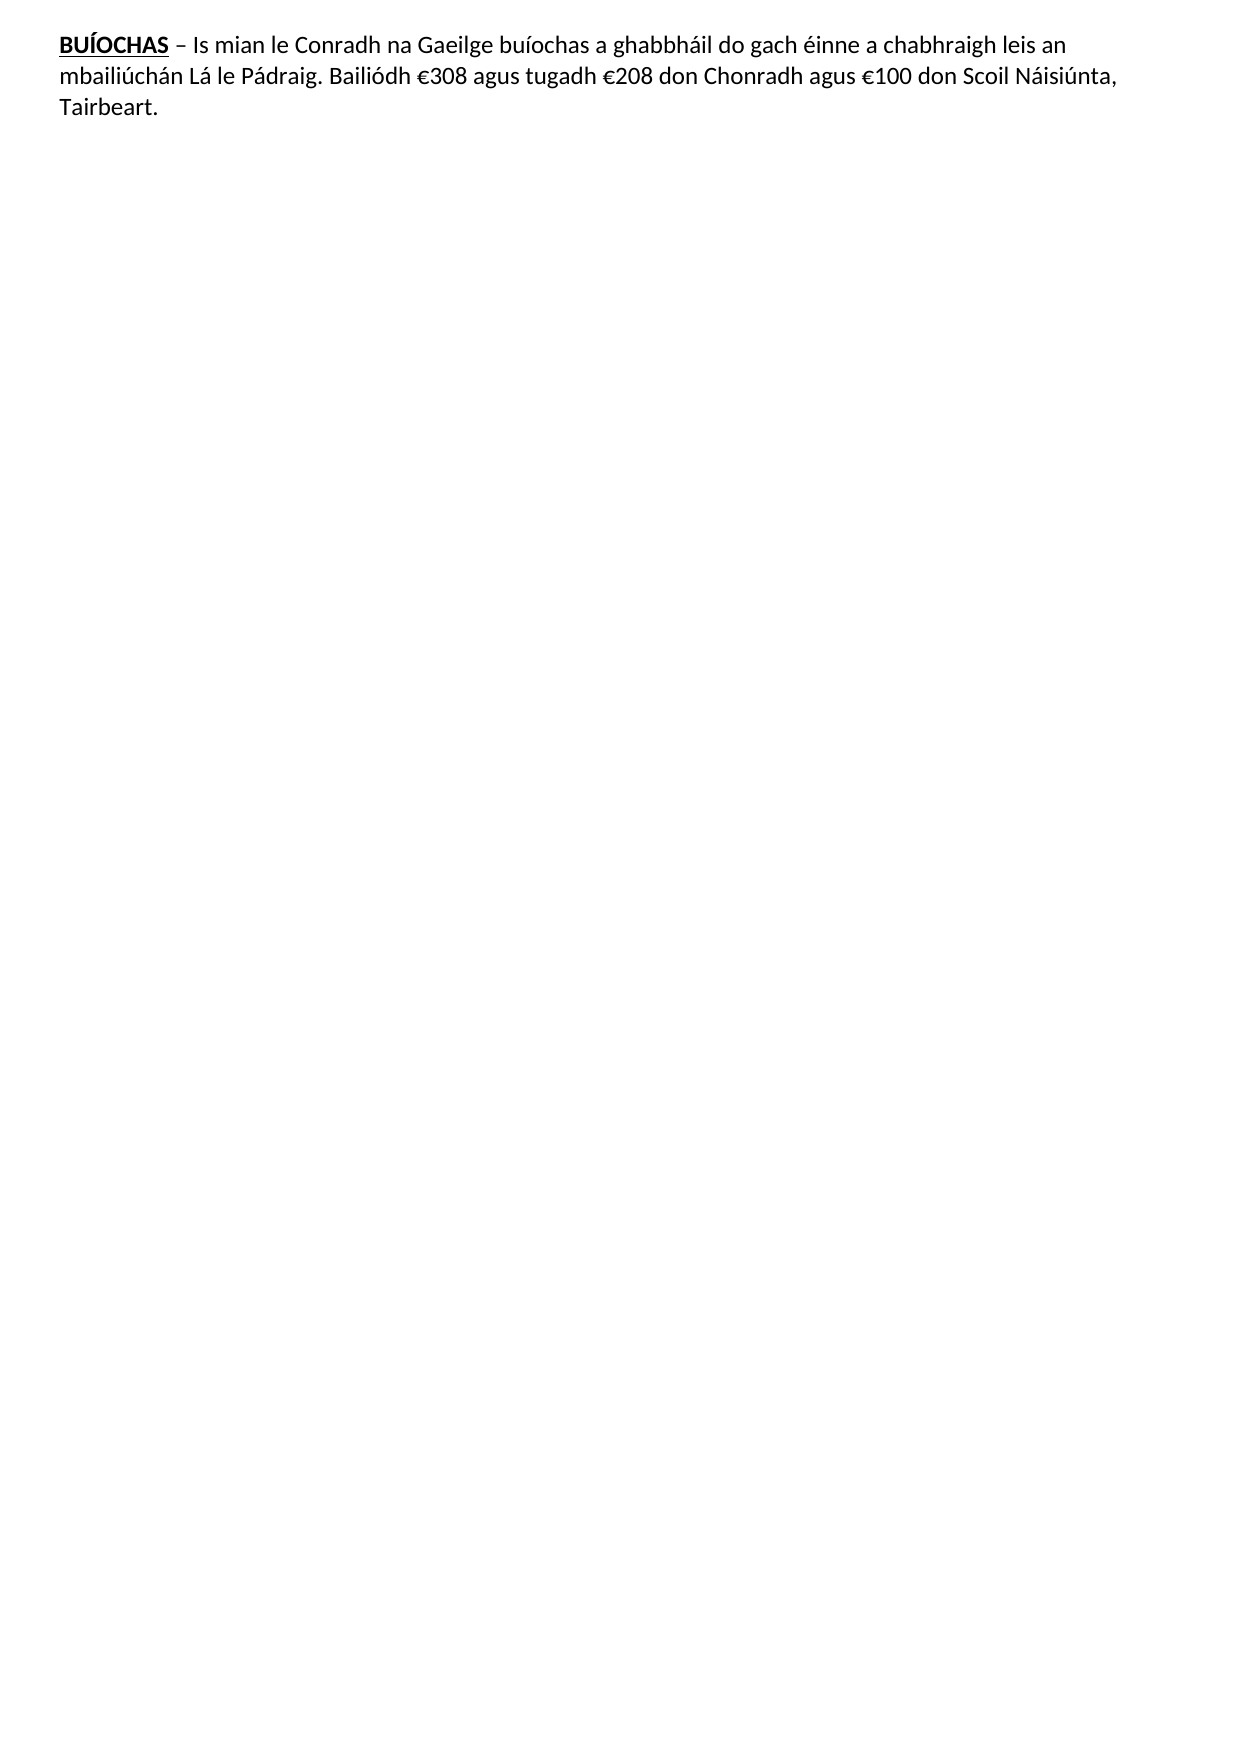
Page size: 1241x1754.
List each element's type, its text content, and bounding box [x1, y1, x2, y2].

text BUÍOCHAS – Is mian le Conradh na Gaeilge buíochas a ghabbháil do gach éinne a chabhraigh leis an mbailiúchán Lá le Pádraig. Bailiódh €308 agus tugadh €208 don Chonradh agus €100 don Scoil Náisiúnta, Tairbeart. [59, 29, 1167, 121]
